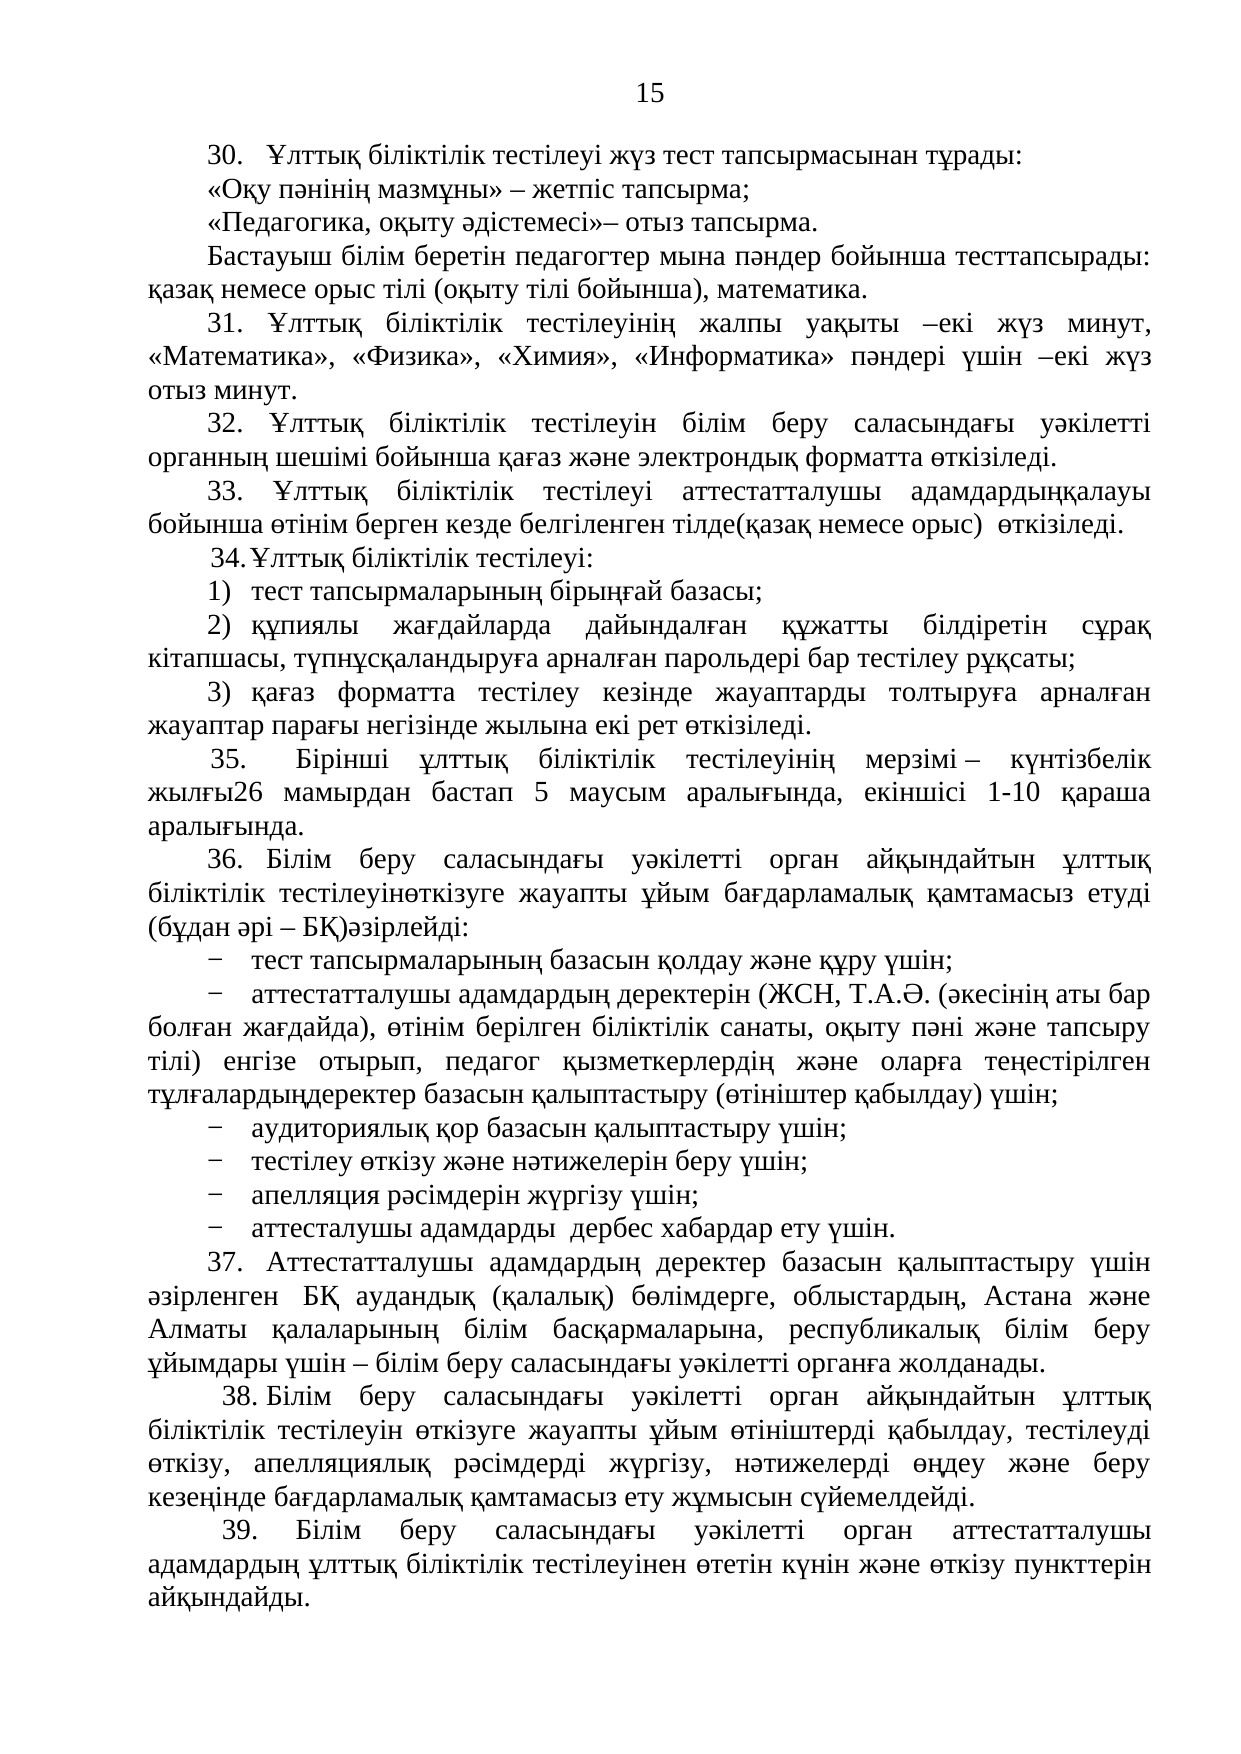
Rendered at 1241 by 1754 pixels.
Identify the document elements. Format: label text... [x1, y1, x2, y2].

text Бастауыш білім беретін педагогтер мына пәндер бойынша тесттапсырады: қазақ немесе орыс тілі (оқыту тілі бойынша), математика. [148, 238, 1152, 305]
list Білім беру саласындағы уәкілетті орган айқындайтын ұлттық біліктілік тестілеуін өткізуге жауапты ұйым өтініштерді қабылдау, тестілеуді өткізу, апелляциялық рәсімдерді жүргізу, нәтижелерді өңдеу және беру кезеңінде бағдарламалық қамтамасыз ету жұмысын сүйемелдейді. [148, 1378, 1152, 1512]
list Ұлттық біліктілік тестілеуі жүз тест тапсырмасынан тұрады: [148, 137, 1152, 171]
list қағаз форматта тестілеу кезінде жауаптарды толтыруға арналған жауаптар парағы негізінде жылына екі рет өткізіледі. [148, 674, 1152, 741]
text «Оқу пәнінің мазмұны» – жетпіс тапсырма; [207, 171, 1152, 204]
text «Педагогика, оқыту әдістемесі»– отыз тапсырма. [207, 204, 1152, 238]
list апелляция рәсімдерін жүргізу үшін; [148, 1177, 1152, 1211]
list Ұлттық біліктілік тестілеуі: [210, 540, 1152, 573]
list тест тапсырмаларының базасын қолдау және құру үшін; [148, 942, 1152, 976]
list Аттестатталушы адамдардың деректер базасын қалыптастыру үшін әзірленген БҚ аудандық (қалалық) бөлімдерге, облыстардың, Астана және Алматы қалаларының білім басқармаларына, республикалық білім беру ұйымдары үшін – білім беру саласындағы уәкілетті органға жолданады. [148, 1244, 1152, 1378]
text 31. Ұлттық біліктілік тестілеуінің жалпы уақыты –екі жүз минут, «Математика», «Физика», «Химия», «Информатика» пәндері үшін –екі жүз отыз минут. [148, 305, 1152, 406]
list тест тапсырмаларының бірыңғай базасы; [148, 573, 1152, 607]
list құпиялы жағдайларда дайындалған құжатты білдіретін сұрақ кітапшасы, түпнұсқаландыруға арналған парольдері бар тестілеу рұқсаты; [148, 607, 1152, 674]
list тестілеу өткізу және нәтижелерін беру үшін; [148, 1143, 1152, 1177]
list аттесталушы адамдарды дербес хабардар ету үшін. [148, 1211, 1152, 1244]
list аттестатталушы адамдардың деректерін (ЖСН, Т.А.Ә. (әкесінің аты бар болған жағдайда), өтінім берілген біліктілік санаты, оқыту пәні және тапсыру тілі) енгізе отырып, педагог қызметкерлердің және оларға теңестірілген тұлғалардыңдеректер базасын қалыптастыру (өтініштер қабылдау) үшін; [148, 976, 1152, 1110]
text 33. Ұлттық біліктілік тестілеуі аттестатталушы адамдардыңқалауы бойынша өтінім берген кезде белгіленген тілде(қазақ немесе орыс) өткізіледі. [148, 473, 1152, 540]
list Білім беру саласындағы уәкілетті орган айқындайтын ұлттық біліктілік тестілеуінөткізуге жауапты ұйым бағдарламалық қамтамасыз етуді (бұдан әрі – БҚ)әзірлейді: [148, 842, 1152, 942]
list Білім беру саласындағы уәкілетті орган аттестатталушы адамдардың ұлттық біліктілік тестілеуінен өтетін күнін және өткізу пункттерін айқындайды. [148, 1512, 1152, 1613]
list аудиториялық қор базасын қалыптастыру үшін; [148, 1110, 1152, 1143]
text 32. Ұлттық біліктілік тестілеуін білім беру саласындағы уәкілетті органның шешімі бойынша қағаз және электрондық форматта өткізіледі. [148, 406, 1152, 473]
list Бірінші ұлттық біліктілік тестілеуінің мерзімі – күнтізбелік жылғы26 мамырдан бастап 5 маусым аралығында, екіншісі 1-10 қараша аралығында. [148, 741, 1152, 842]
